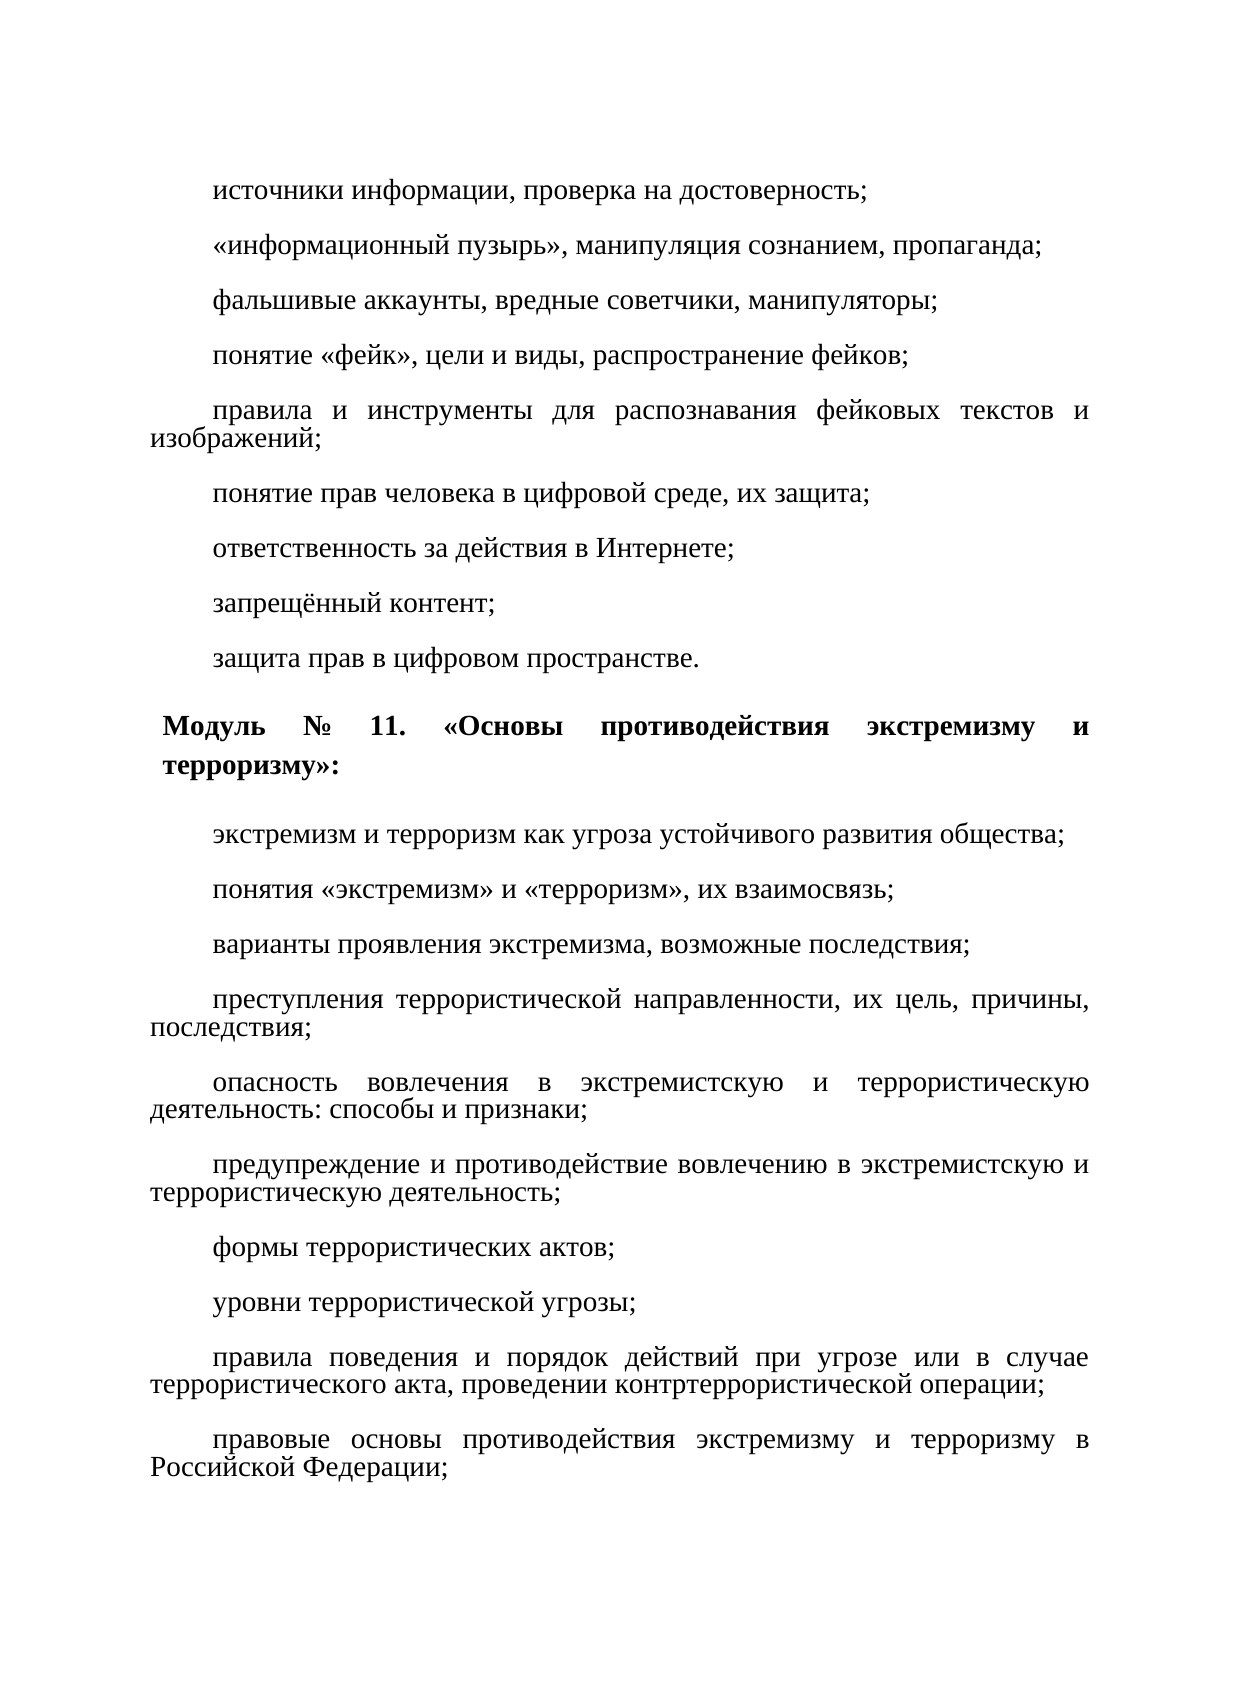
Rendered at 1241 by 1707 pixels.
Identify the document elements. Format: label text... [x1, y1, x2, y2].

text Модуль № 11. «Основы противодействия экстремизму и терроризму»: [162, 708, 1090, 781]
text варианты проявления экстремизма, возможные последствия; [150, 931, 1090, 959]
text запрещённый контент; [150, 590, 1090, 617]
text «информационный пузырь», манипуляция сознанием, пропаганда; [150, 232, 1090, 260]
text понятие «фейк», цели и виды, распространение фейков; [150, 342, 1090, 370]
text понятия «экстремизм» и «терроризм», их взаимосвязь; [150, 876, 1090, 904]
text предупреждение и противодействие вовлечению в экстремистскую и террористическую деятельность; [150, 1151, 1090, 1206]
text источники информации, проверка на достоверность; [150, 177, 1090, 205]
text уровни террористической угрозы; [150, 1289, 1090, 1316]
text преступления террористической направленности, их цель, причины, последствия; [150, 986, 1090, 1041]
text формы террористических актов; [150, 1234, 1090, 1261]
text экстремизм и терроризм как угроза устойчивого развития общества; [150, 821, 1090, 849]
text ответственность за действия в Интернете; [150, 535, 1090, 562]
text правила поведения и порядок действий при угрозе или в случае террористического акта, проведении контртеррористической операции; [150, 1344, 1090, 1399]
text правила и инструменты для распознавания фейковых текстов и изображений; [150, 397, 1090, 452]
text фальшивые аккаунты, вредные советчики, манипуляторы; [150, 287, 1090, 315]
text понятие прав человека в цифровой среде, их защита; [150, 480, 1090, 507]
text защита прав в цифровом пространстве. [150, 645, 1090, 672]
text опасность вовлечения в экстремистскую и террористическую деятельность: способы и признаки; [150, 1069, 1090, 1124]
text правовые основы противодействия экстремизму и терроризму в Российской Федерации; [150, 1426, 1090, 1481]
